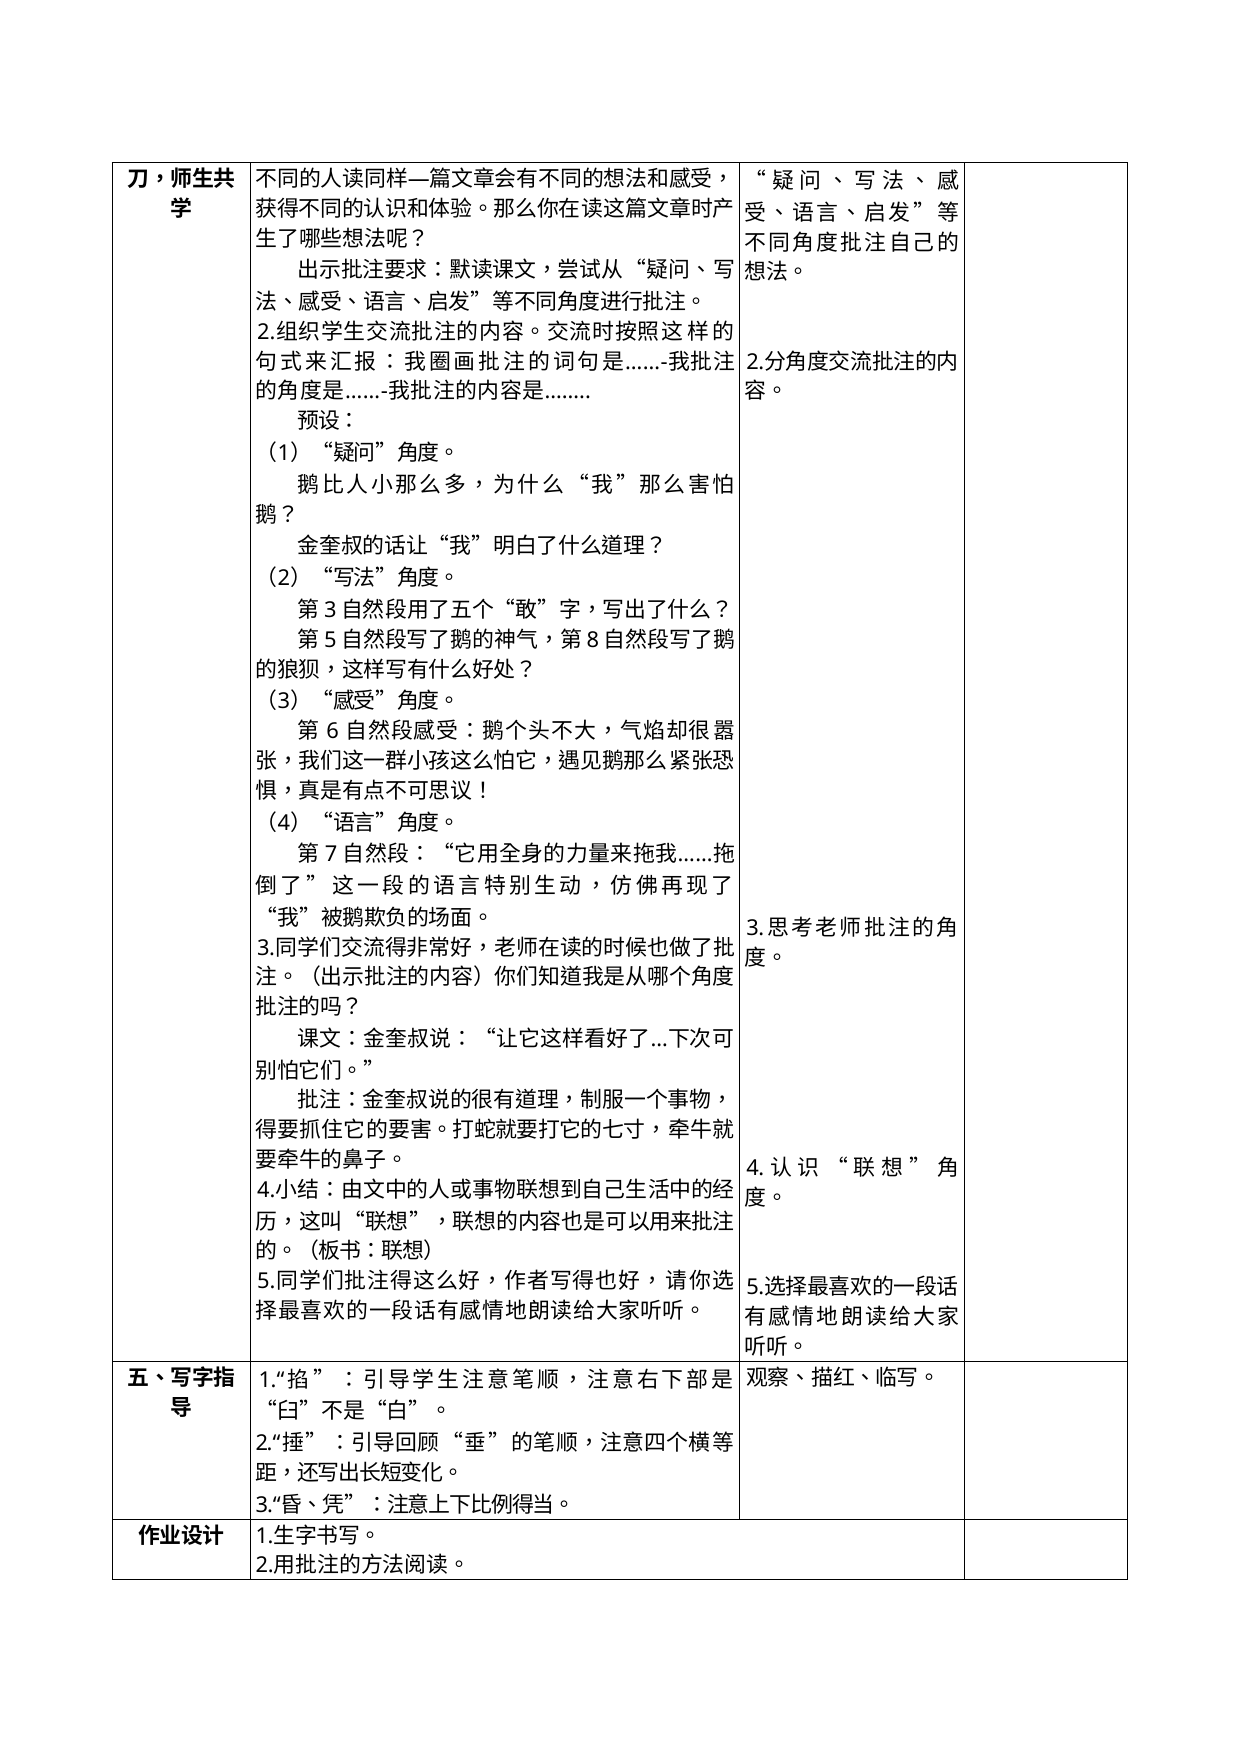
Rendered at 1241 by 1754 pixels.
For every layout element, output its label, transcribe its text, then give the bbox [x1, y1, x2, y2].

table_cell 观察、描红、临写。 [740, 1362, 964, 1518]
table_cell 五、写字指导 [113, 1362, 250, 1518]
table_cell 1.“掐”：引导学生注意笔顺，注意右下部是“臼”不是“白”。 2.“捶”：引导回顾“垂”的笔顺，注意四个横等距，还写出长短变化。 3.“昏、凭”：注意上下比例得当。 [251, 1362, 739, 1518]
table_cell 1.生字书写。 2.用批注的方法阅读。 [251, 1520, 964, 1579]
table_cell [740, 163, 964, 1361]
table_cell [251, 163, 739, 1361]
table_cell [965, 1520, 1127, 1579]
table_cell [965, 1362, 1127, 1518]
table_cell 作业设计 [113, 1520, 250, 1579]
table_cell 四、小试牛刀，师生共学 [113, 163, 250, 1361]
